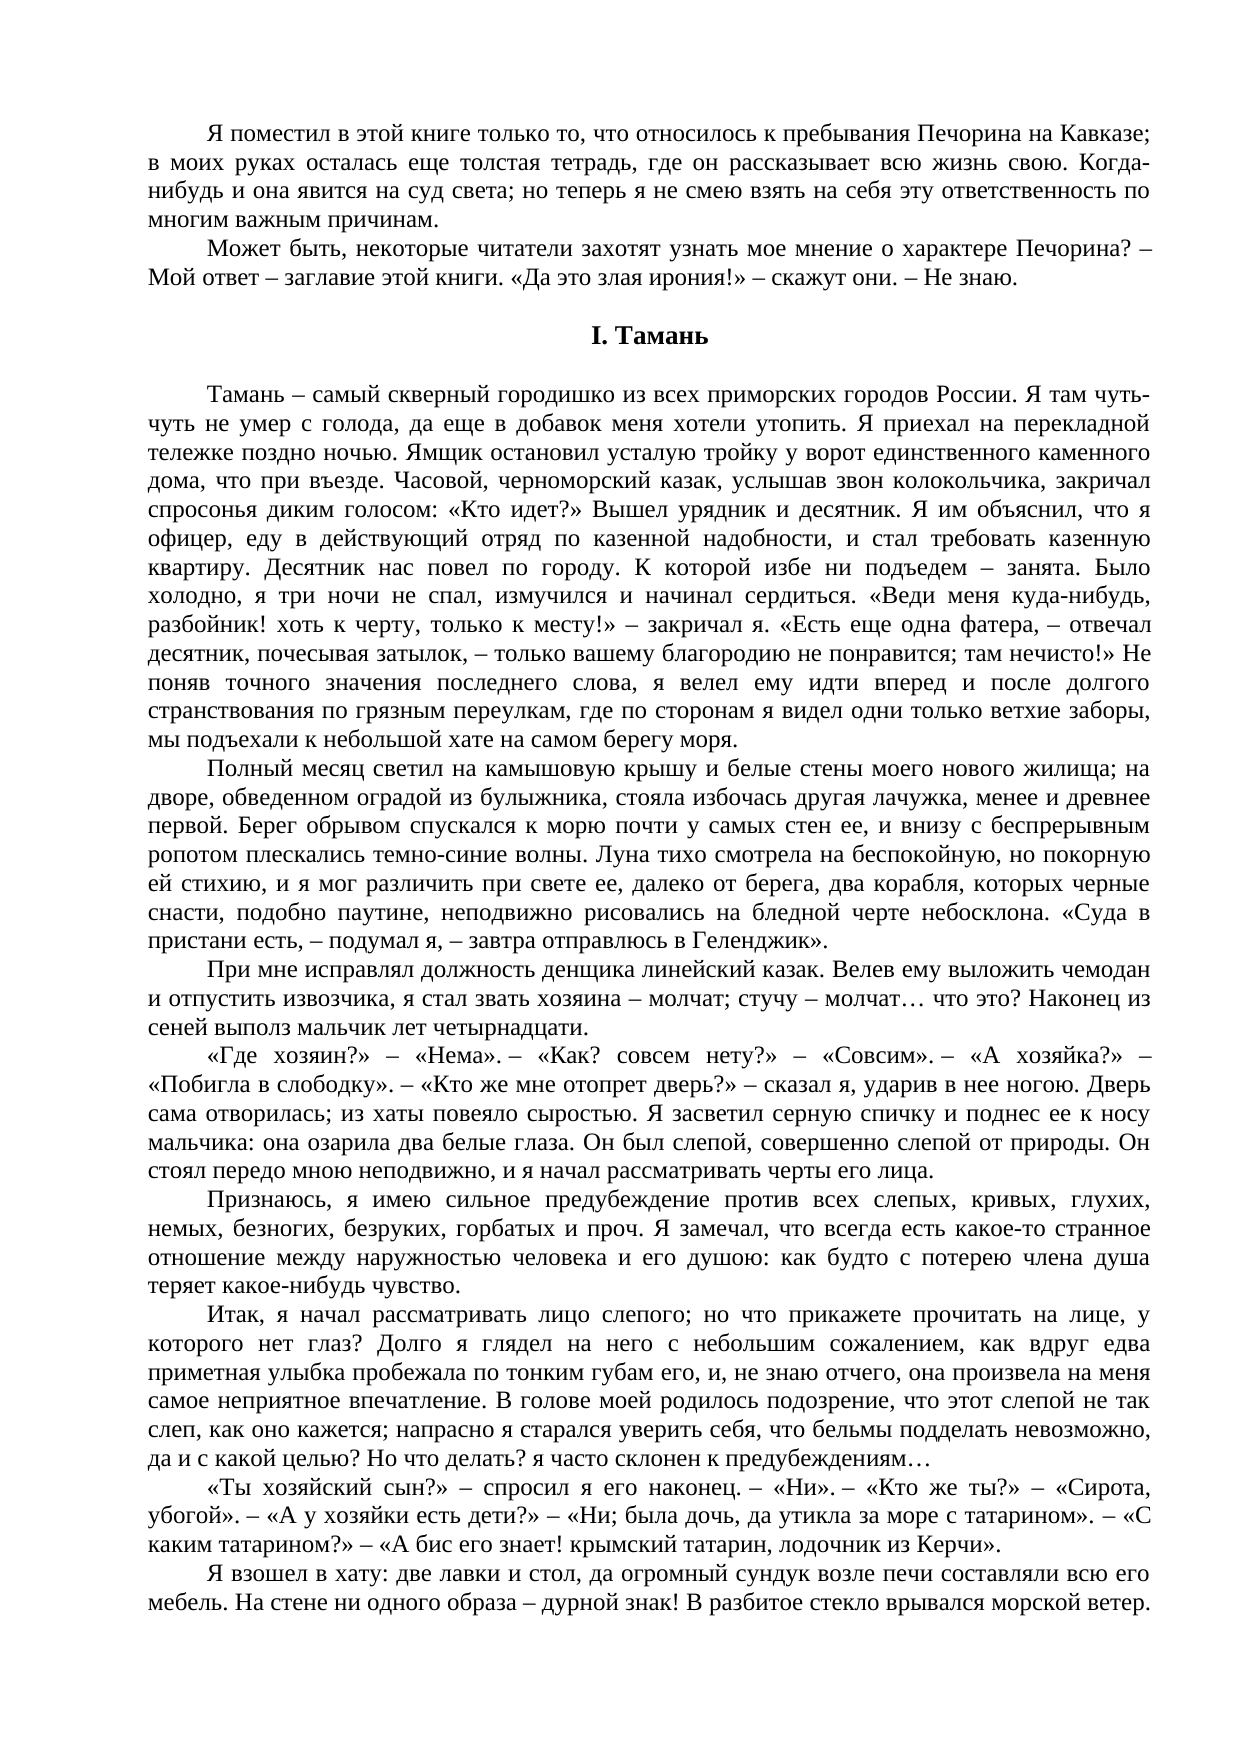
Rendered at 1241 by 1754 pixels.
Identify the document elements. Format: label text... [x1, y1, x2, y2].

text Тамань – самый скверный городишко из всех приморских городов России. Я там чуть-чуть не умер с голода, да еще в добавок меня хотели утопить. Я приехал на перекладной тележке поздно ночью. Ямщик остановил усталую тройку у ворот единственного каменного дома, что при въезде. Часовой, черноморский казак, услышав звон колокольчика, закричал спросонья диким голосом: «Кто идет?» Вышел урядник и десятник. Я им объяснил, что я офицер, еду в действующий отряд по казенной надобности, и стал требовать казенную квартиру. Десятник нас повел по городу. К которой избе ни подъедем – занята. Было холодно, я три ночи не спал, измучился и начинал сердиться. «Веди меня куда-нибудь, разбойник! хоть к черту, только к месту!» – закричал я. «Есть еще одна фатера, – отвечал десятник, почесывая затылок, – только вашему благородию не понравится; там нечисто!» Не поняв точного значения последнего слова, я велел ему идти вперед и после долгого странствования по грязным переулкам, где по сторонам я видел одни только ветхие заборы, мы подъехали к небольшой хате на самом берегу моря. [148, 379, 1152, 753]
text Полный месяц светил на камышовую крышу и белые стены моего нового жилища; на дворе, обведенном оградой из булыжника, стояла избочась другая лачужка, менее и древнее первой. Берег обрывом спускался к морю почти у самых стен ее, и внизу с беспрерывным ропотом плескались темно-синие волны. Луна тихо смотрела на беспокойную, но покорную ей стихию, и я мог различить при свете ее, далеко от берега, два корабля, которых черные снасти, подобно паутине, неподвижно рисовались на бледной черте небосклона. «Суда в пристани есть, – подумал я, – завтра отправлюсь в Геленджик». [148, 753, 1152, 954]
subtitle I. Тамань [148, 319, 1152, 351]
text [148, 1558, 1152, 1616]
text При мне исправлял должность денщика линейский казак. Велев ему выложить чемодан и отпустить извозчика, я стал звать хозяина – молчат; стучу – молчат… что это? Наконец из сеней выполз мальчик лет четырнадцати. [148, 954, 1152, 1041]
text Может быть, некоторые читатели захотят узнать мое мнение о характере Печорина? – Мой ответ – заглавие этой книги. «Да это злая ирония!» – скажут они. – Не знаю. [148, 233, 1152, 291]
text Я поместил в этой книге только то, что относилось к пребывания Печорина на Кавказе; в моих руках осталась еще толстая тетрадь, где он рассказывает всю жизнь свою. Когда-нибудь и она явится на суд света; но теперь я не смею взять на себя эту ответственность по многим важным причинам. [148, 118, 1152, 233]
text «Ты хозяйский сын?» – спросил я его наконец. – «Ни». – «Кто же ты?» – «Сирота, убогой». – «А у хозяйки есть дети?» – «Ни; была дочь, да утикла за море с татарином». – «С каким татарином?» – «А бис его знает! крымский татарин, лодочник из Керчи». [148, 1472, 1152, 1558]
text Итак, я начал рассматривать лицо слепого; но что прикажете прочитать на лице, у которого нет глаз? Долго я глядел на него с небольшим сожалением, как вдруг едва приметная улыбка пробежала по тонким губам его, и, не знаю отчего, она произвела на меня самое неприятное впечатление. В голове моей родилось подозрение, что этот слепой не так слеп, как оно кажется; напрасно я старался уверить себя, что бельмы подделать невозможно, да и с какой целью? Но что делать? я часто склонен к предубеждениям… [148, 1299, 1152, 1472]
text Признаюсь, я имею сильное предубеждение против всех слепых, кривых, глухих, немых, безногих, безруких, горбатых и проч. Я замечал, что всегда есть какое-то странное отношение между наружностью человека и его душою: как будто с потерею члена душа теряет какое-нибудь чувство. [148, 1184, 1152, 1299]
text «Где хозяин?» – «Нема». – «Как? совсем нету?» – «Совсим». – «А хозяйка?» – «Побигла в слободку». – «Кто же мне отопрет дверь?» – сказал я, ударив в нее ногою. Дверь сама отворилась; из хаты повеяло сыростью. Я засветил серную спичку и поднес ее к носу мальчика: она озарила два белые глаза. Он был слепой, совершенно слепой от природы. Он стоял передо мною неподвижно, и я начал рассматривать черты его лица. [148, 1041, 1152, 1184]
